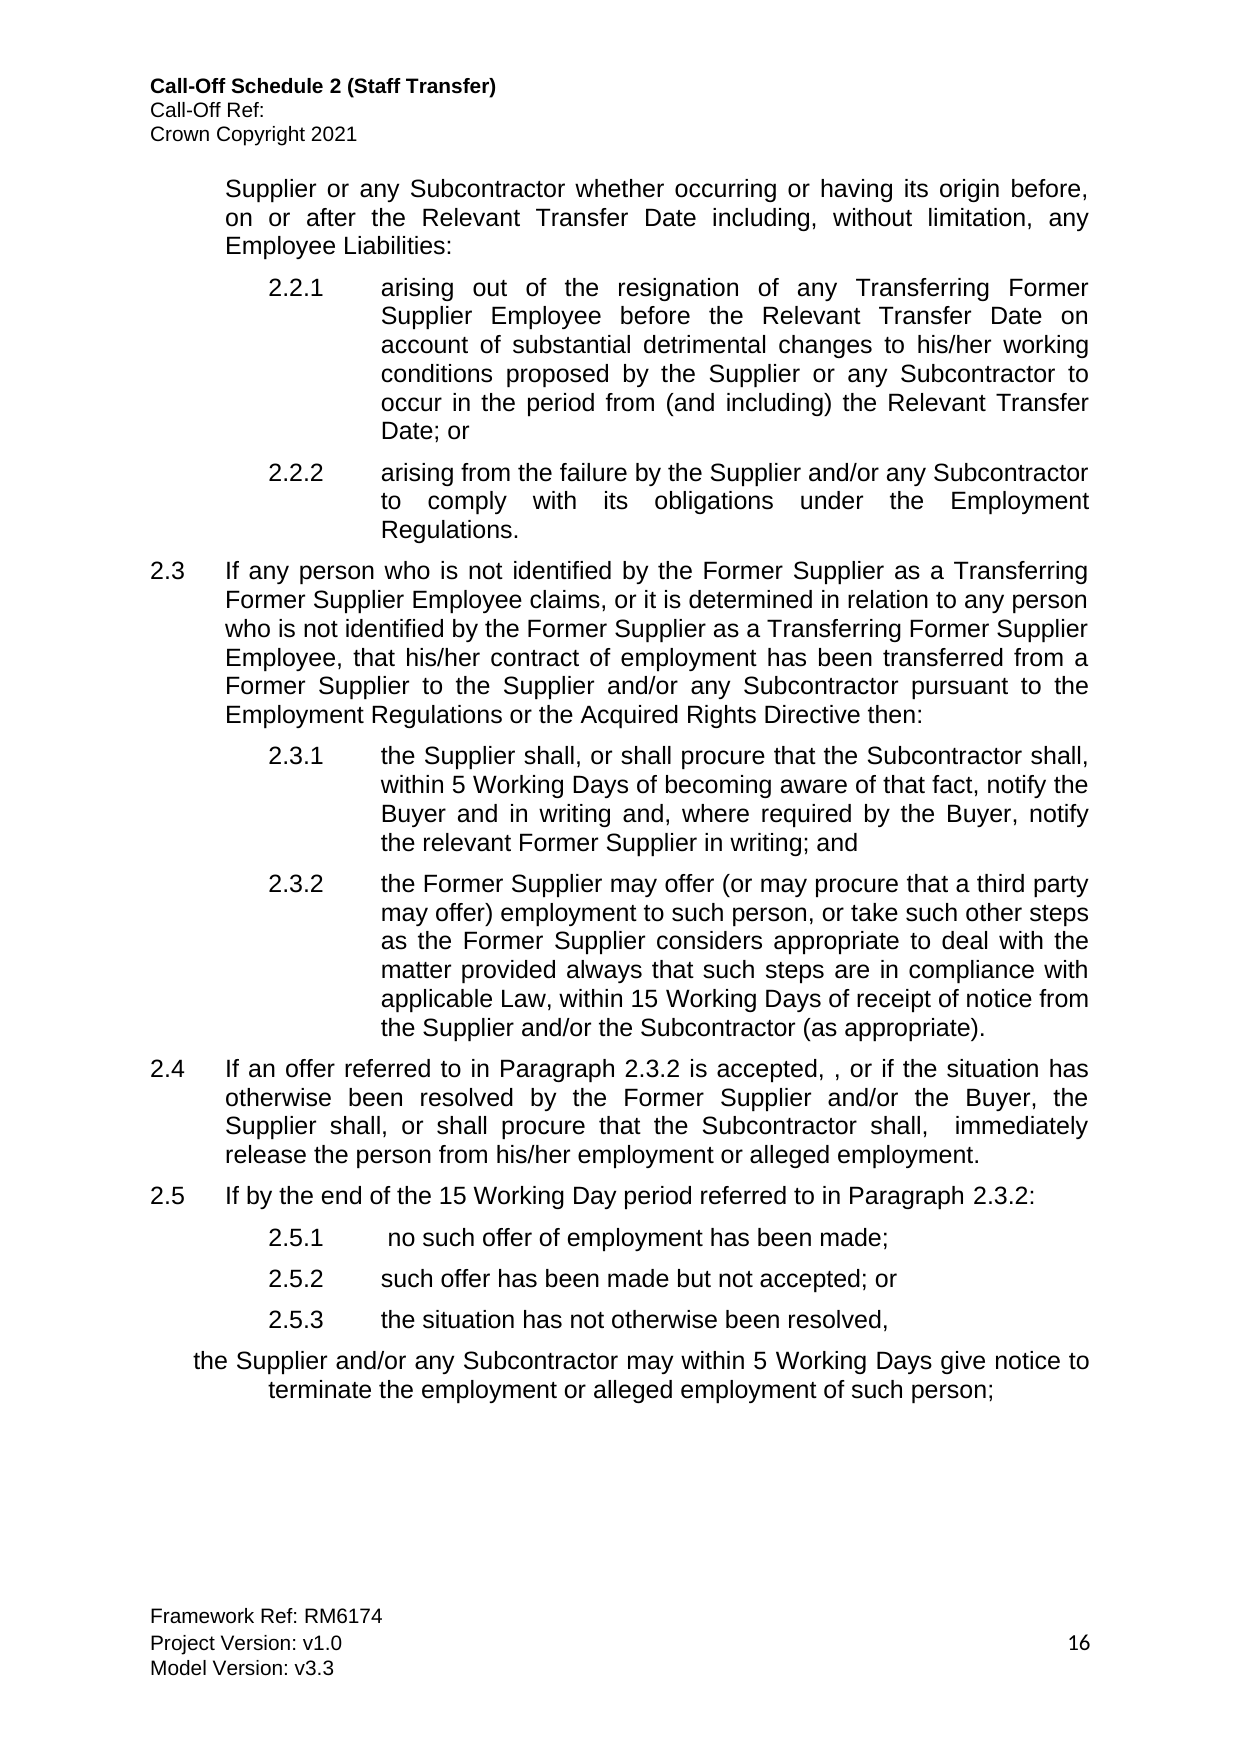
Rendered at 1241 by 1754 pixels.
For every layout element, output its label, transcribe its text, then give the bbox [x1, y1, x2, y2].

list If an offer referred to in Paragraph 2.3.2 is accepted, , or if the situation has otherwise been resolved by the Former Supplier and/or the Buyer, the Supplier shall, or shall procure that the Subcontractor shall, immediately release the person from his/her employment or alleged employment. [150, 1054, 1090, 1169]
list the Supplier shall, or shall procure that the Subcontractor shall, within 5 Working Days of becoming aware of that fact, notify the Buyer and in writing and, where required by the Buyer, notify the relevant Former Supplier in writing; and [268, 741, 1090, 856]
list the Former Supplier may offer (or may procure that a third party may offer) employment to such person, or take such other steps as the Former Supplier considers appropriate to deal with the matter provided always that such steps are in compliance with applicable Law, within 15 Working Days of receipt of notice from the Supplier and/or the Subcontractor (as appropriate). [268, 869, 1090, 1041]
list If any person who is not identified by the Former Supplier as a Transferring Former Supplier Employee claims, or it is determined in relation to any person who is not identified by the Former Supplier as a Transferring Former Supplier Employee, that his/her contract of employment has been transferred from a Former Supplier to the Supplier and/or any Subcontractor pursuant to the Employment Regulations or the Acquired Rights Directive then: [150, 556, 1090, 729]
list arising from the failure by the Supplier and/or any Subcontractor to comply with its obligations under the Employment Regulations. [268, 457, 1090, 544]
list such offer has been made but not accepted; or [268, 1264, 1090, 1292]
list no such offer of employment has been made; [268, 1222, 1090, 1251]
list If by the end of the 15 Working Day period referred to in Paragraph 2.3.2: [150, 1181, 1090, 1210]
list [150, 174, 1090, 260]
text the Supplier and/or any Subcontractor may within 5 Working Days give notice to terminate the employment or alleged employment of such person; [193, 1346, 1090, 1404]
list arising out of the resignation of any Transferring Former Supplier Employee before the Relevant Transfer Date on account of substantial detrimental changes to his/her working conditions proposed by the Supplier or any Subcontractor to occur in the period from (and including) the Relevant Transfer Date; or [268, 272, 1090, 445]
list the situation has not otherwise been resolved, [268, 1305, 1090, 1334]
